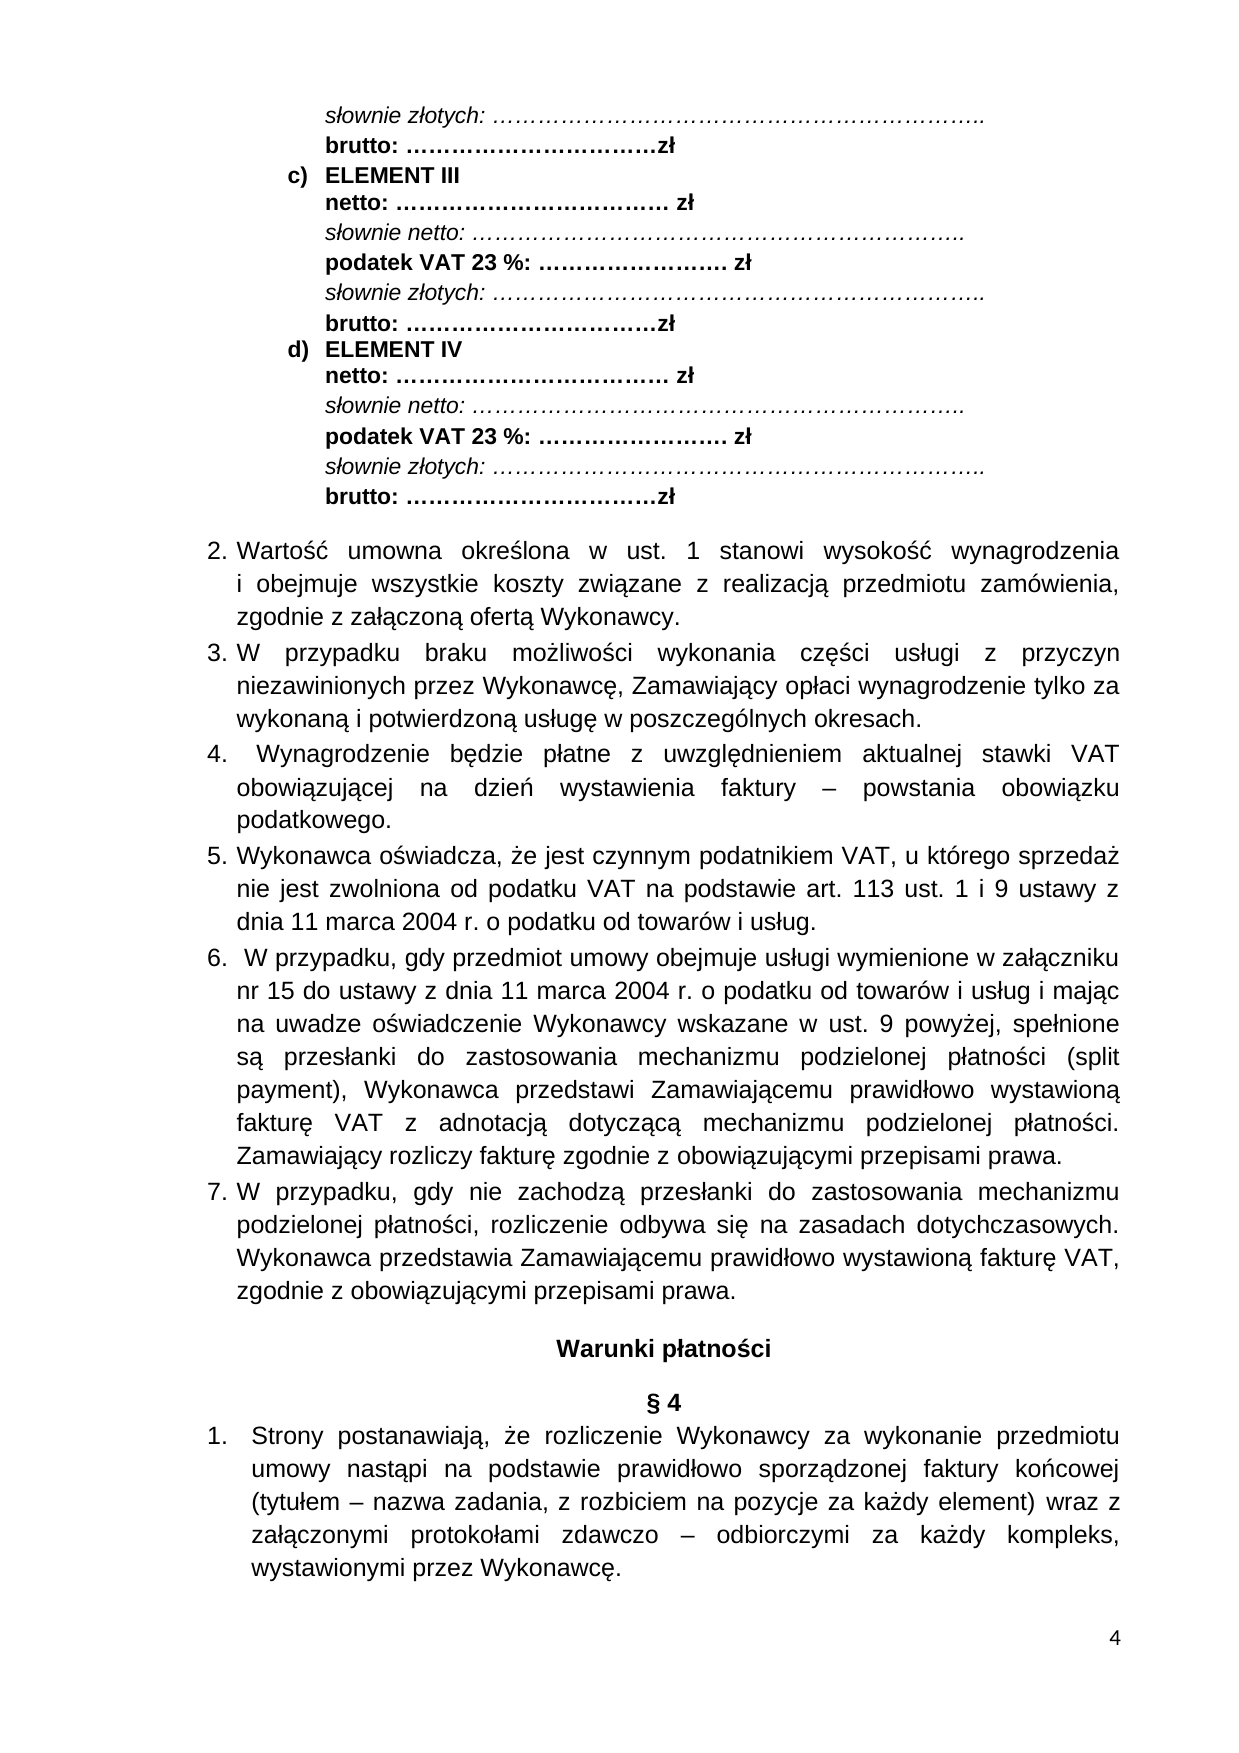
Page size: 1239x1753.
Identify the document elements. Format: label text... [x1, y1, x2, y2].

list ELEMENT IV [287, 336, 1121, 362]
list Wartość umowna określona w ust. 1 stanowi wysokość wynagrodzenia i obejmuje wszystkie koszty związane z realizacją przedmiotu zamówienia, zgodnie z załączoną ofertą Wykonawcy. [207, 536, 1121, 631]
list słownie netto: ……………………………………………………….. [325, 219, 1121, 245]
list Strony postanawiają, że rozliczenie Wykonawcy za wykonanie przedmiotu umowy nastąpi na podstawie prawidłowo sporządzonej faktury końcowej (tytułem – nazwa zadania, z rozbiciem na pozycje za każdy element) wraz z załączonymi protokołami zdawczo – odbiorczymi za każdy kompleks, wystawionymi przez Wykonawcę. [207, 1421, 1121, 1582]
list W przypadku, gdy nie zachodzą przesłanki do zastosowania mechanizmu podzielonej płatności, rozliczenie odbywa się na zasadach dotychczasowych. Wykonawca przedstawia Zamawiającemu prawidłowo wystawioną fakturę VAT, zgodnie z obowiązującymi przepisami prawa. [207, 1177, 1121, 1305]
list Wykonawca oświadcza, że jest czynnym podatnikiem VAT, u którego sprzedaż nie jest zwolniona od podatku VAT na podstawie art. 113 ust. 1 i 9 ustawy z dnia 11 marca 2004 r. o podatku od towarów i usług. [207, 841, 1121, 936]
list słownie netto: ……………………………………………………….. [325, 392, 1121, 419]
list W przypadku braku możliwości wykonania części usługi z przyczyn niezawinionych przez Wykonawcę, Zamawiający opłaci wynagrodzenie tylko za wykonaną i potwierdzoną usługę w poszczególnych okresach. [207, 638, 1121, 732]
list brutto: ……………………………zł [325, 309, 1121, 336]
list słownie złotych: ……………………………………………………….. [325, 279, 1121, 306]
list ELEMENT III [287, 162, 1121, 189]
list podatek VAT 23 %: ……………………. zł [325, 423, 1121, 449]
list słownie złotych: ……………………………………………………….. [325, 453, 1121, 479]
text § 4 [207, 1388, 1121, 1417]
list netto: ……………………………… zł [325, 362, 1121, 388]
list W przypadku, gdy przedmiot umowy obejmuje usługi wymienione w załączniku nr 15 do ustawy z dnia 11 marca 2004 r. o podatku od towarów i usług i mając na uwadze oświadczenie Wykonawcy wskazane w ust. 9 powyżej, spełnione są przesłanki do zastosowania mechanizmu podzielonej płatności (split payment), Wykonawca przedstawi Zamawiającemu prawidłowo wystawioną fakturę VAT z adnotacją dotyczącą mechanizmu podzielonej płatności. Zamawiający rozliczy fakturę zgodnie z obowiązującymi przepisami prawa. [207, 943, 1121, 1170]
list podatek VAT 23 %: ……………………. zł [325, 249, 1121, 275]
text Warunki płatności [207, 1334, 1121, 1363]
list brutto: ……………………………zł [325, 483, 1121, 509]
list brutto: ……………………………zł [325, 132, 1121, 158]
list Wynagrodzenie będzie płatne z uwzględnieniem aktualnej stawki VAT obowiązującej na dzień wystawienia faktury – powstania obowiązku podatkowego. [207, 739, 1121, 834]
list netto: ……………………………… zł [325, 189, 1121, 215]
list słownie złotych: ……………………………………………………….. [325, 102, 1121, 128]
